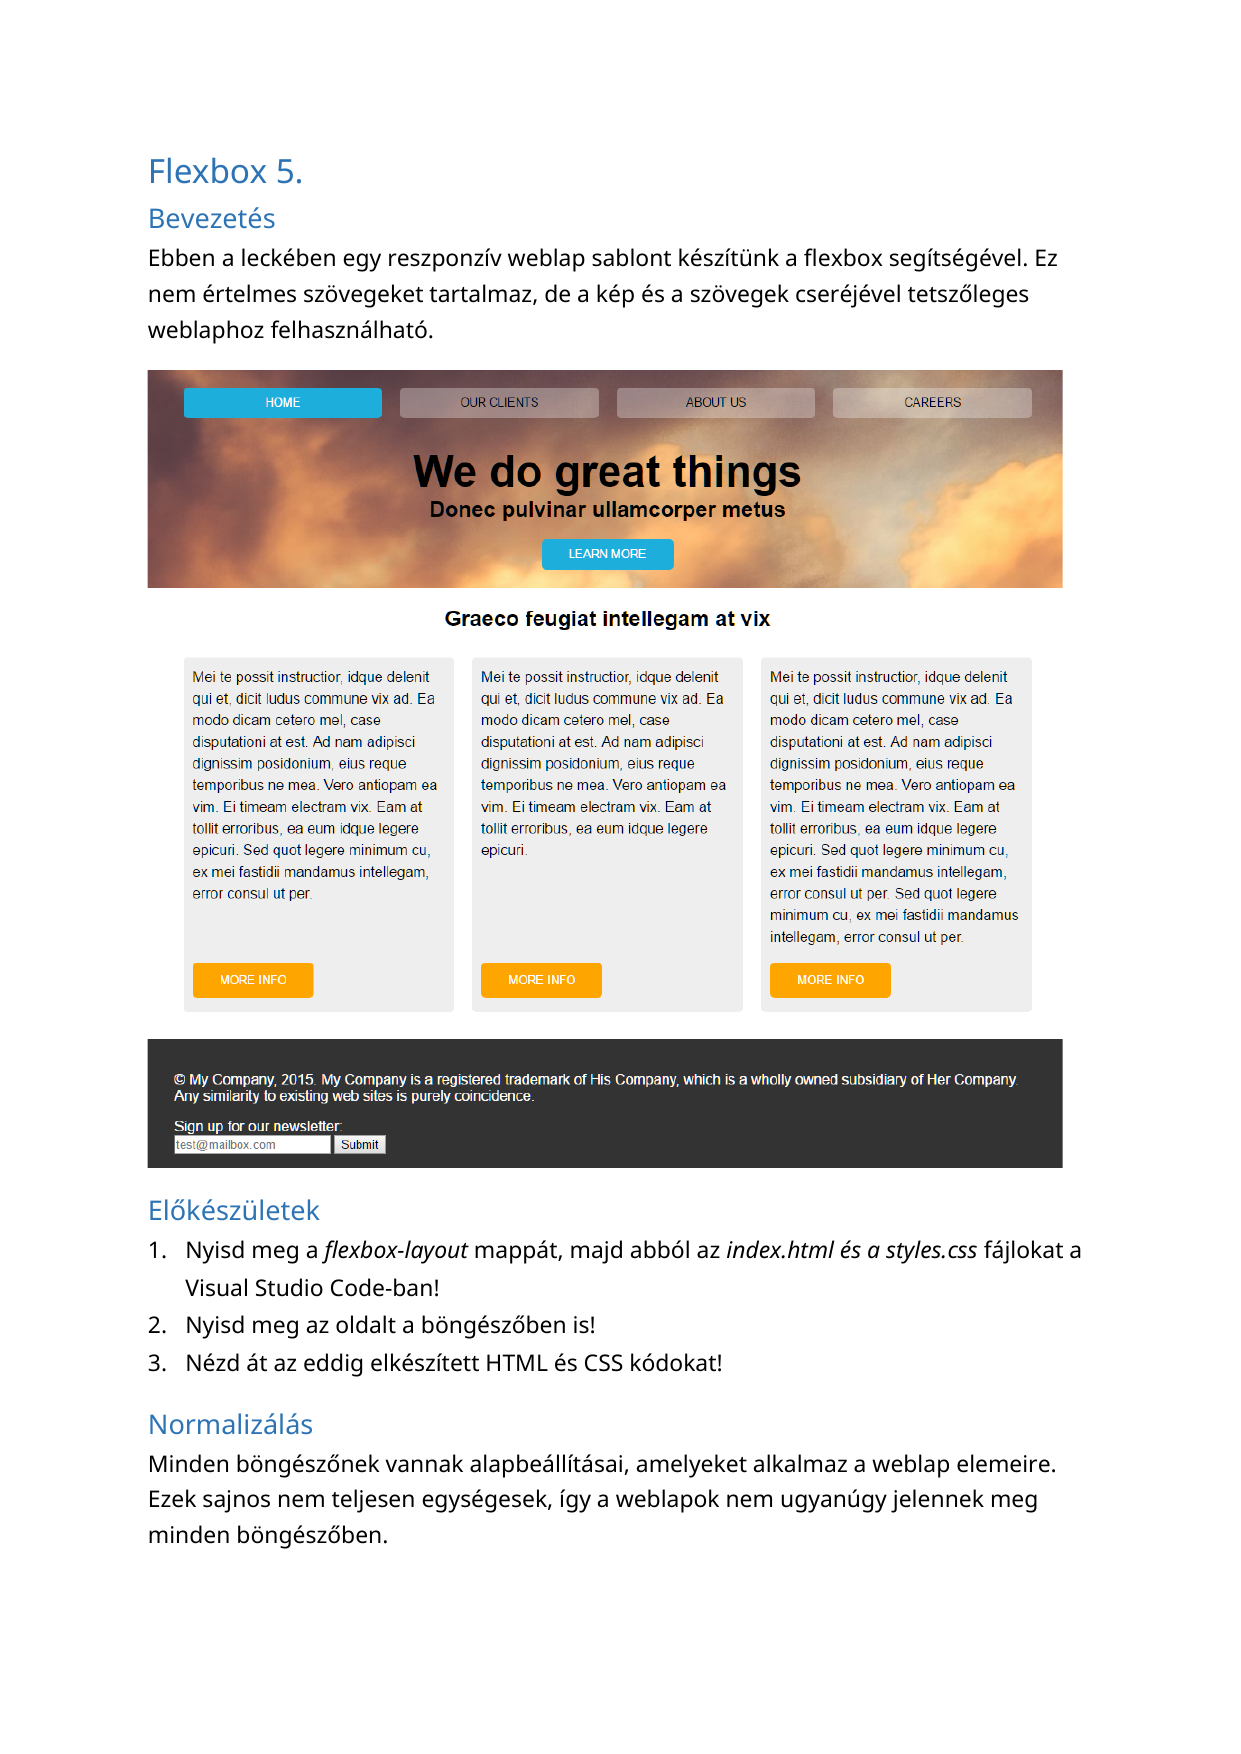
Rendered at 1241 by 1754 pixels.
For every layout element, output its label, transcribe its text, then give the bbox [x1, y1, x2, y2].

subtitle Flexbox 5. [148, 148, 1093, 193]
text Ebben a leckében egy reszponzív weblap sablont készítünk a flexbox segítségével. Ez nem értelmes szövegeket tartalmaz, de a kép és a szövegek cseréjével tetszőleges weblaphoz felhasználható. [148, 242, 1093, 345]
list Nyisd meg a flexbox-layout mappát, majd abból az index.html és a styles.css fájlokat a Visual Studio Code-ban! [148, 1234, 1093, 1303]
subtitle Előkészületek [148, 1192, 1093, 1229]
picture [147, 370, 1063, 1168]
text Minden böngészőnek vannak alapbeállításai, amelyeket alkalmaz a weblap elemeire. Ezek sajnos nem teljesen egységesek, így a weblapok nem ugyanúgy jelennek meg minden böngészőben. [148, 1447, 1093, 1551]
list Nézd át az eddig elkészített HTML és CSS kódokat! [148, 1347, 1093, 1378]
list Nyisd meg az oldalt a böngészőben is! [148, 1309, 1093, 1341]
subtitle Normalizálás [148, 1405, 1093, 1442]
subtitle Bevezetés [148, 199, 1093, 236]
